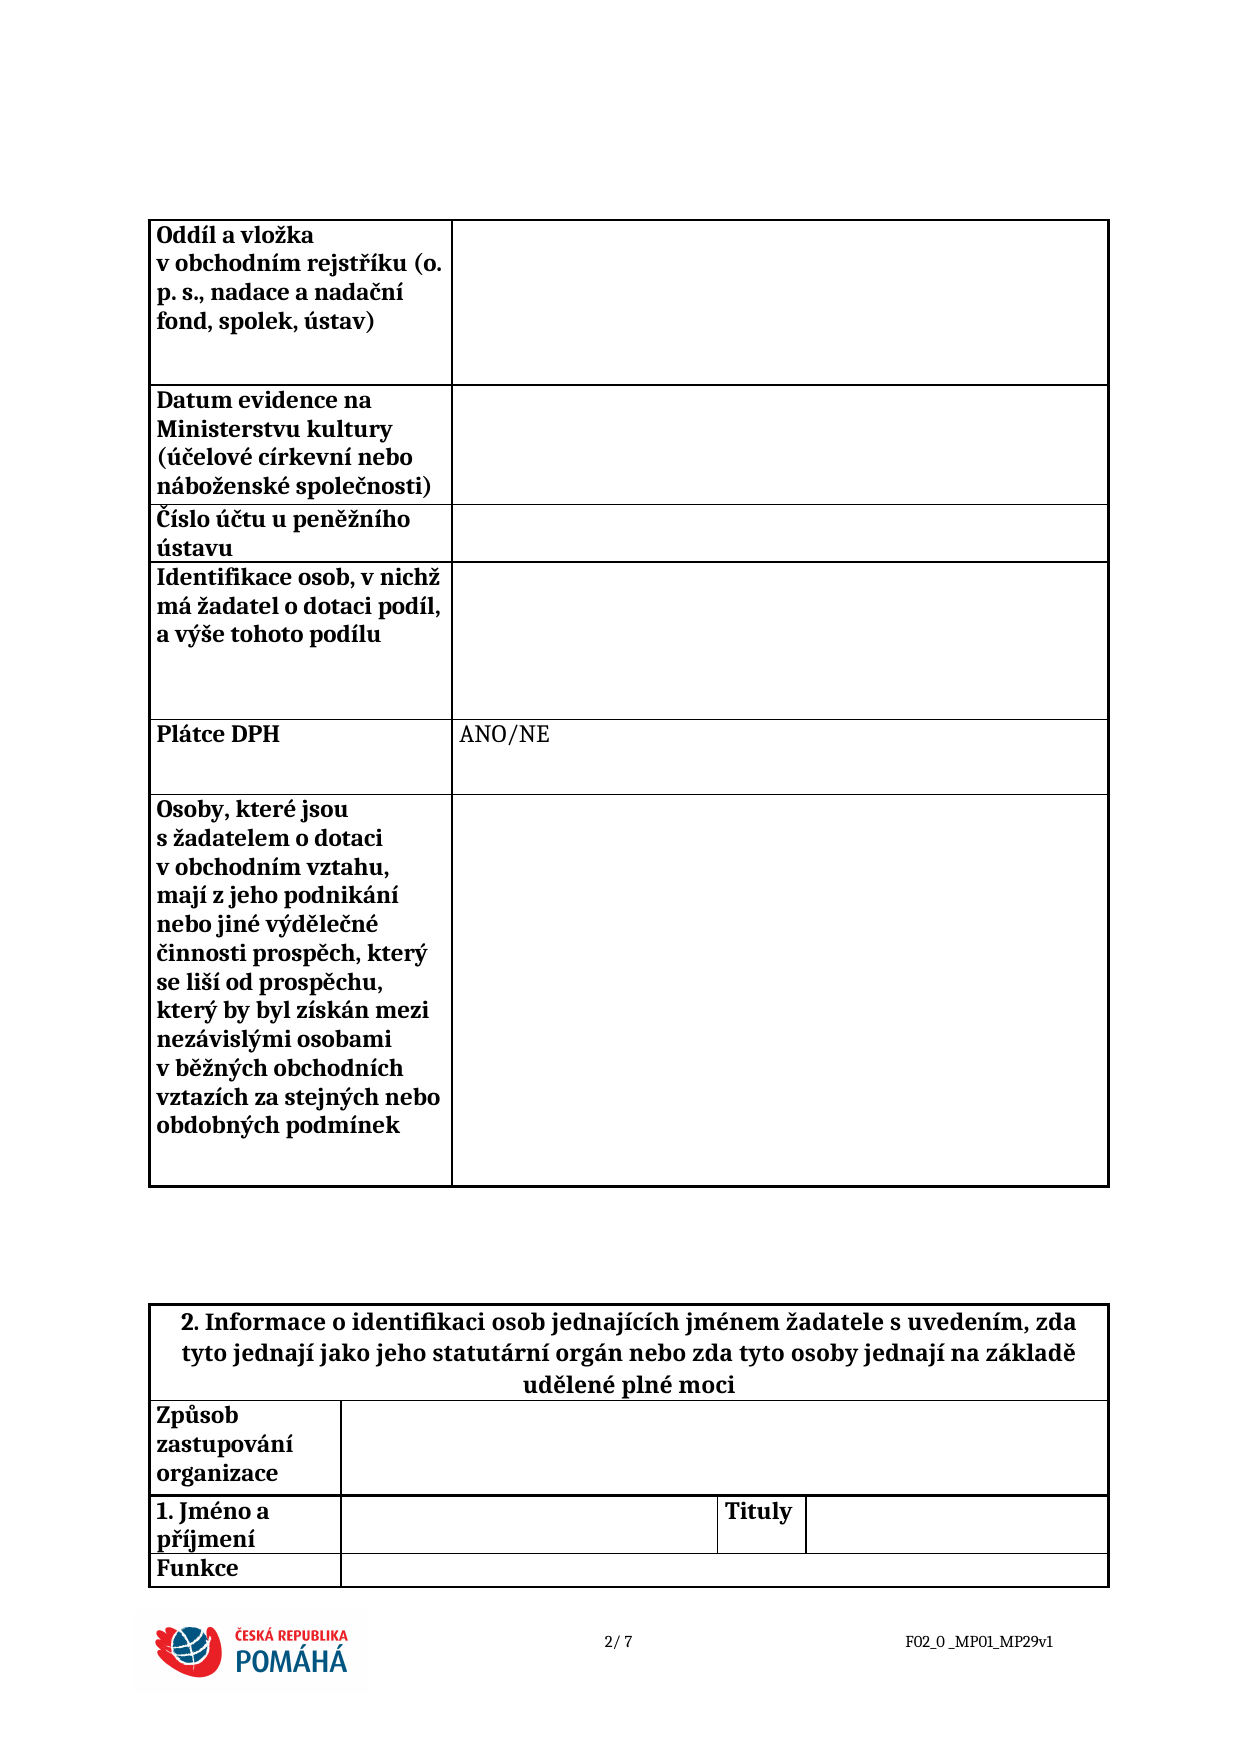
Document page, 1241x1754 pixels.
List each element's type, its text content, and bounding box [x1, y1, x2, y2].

table_cell Oddíl a vložka v obchodním rejstříku (o. p. s., nadace a nadační fond, spolek, ústav) [151, 221, 451, 384]
picture [134, 1609, 369, 1693]
table_cell [453, 563, 1107, 718]
table_cell ANO/NE [453, 720, 1107, 793]
table_cell Identifikace osob, v nichž má žadatel o dotaci podíl, a výše tohoto podílu [151, 563, 451, 718]
table_cell Datum evidence na Ministerstvu kultury (účelové církevní nebo náboženské společnosti) [151, 386, 451, 503]
table_cell Číslo účtu u peněžního ústavu [151, 505, 451, 561]
table_header 2. Informace o identifikaci osob jednajících jménem žadatele s uvedením, zda tyto jednají jako jeho statutární orgán nebo zda tyto osoby jednají na základě udělené plné moci [151, 1306, 1107, 1400]
table_cell [453, 386, 1107, 503]
table_cell [342, 1554, 1107, 1586]
table_cell [453, 221, 1107, 384]
table_cell 1. Jméno a příjmení [151, 1497, 340, 1553]
table_cell Plátce DPH [151, 720, 451, 793]
table_cell Funkce [151, 1554, 340, 1586]
table_cell [453, 795, 1107, 1185]
table_cell Tituly [718, 1497, 805, 1553]
table_cell [342, 1497, 717, 1553]
table_cell Osoby, které jsou s žadatelem o dotaci v obchodním vztahu, mají z jeho podnikání nebo jiné výdělečné činnosti prospěch, který se liší od prospěchu, který by byl získán mezi nezávislými osobami v běžných obchodních vztazích za stejných nebo obdobných podmínek [151, 795, 451, 1185]
table_cell [342, 1401, 1107, 1493]
table_cell [807, 1497, 1107, 1553]
table_cell [453, 505, 1107, 561]
table_cell Způsob zastupování organizace [151, 1401, 340, 1493]
